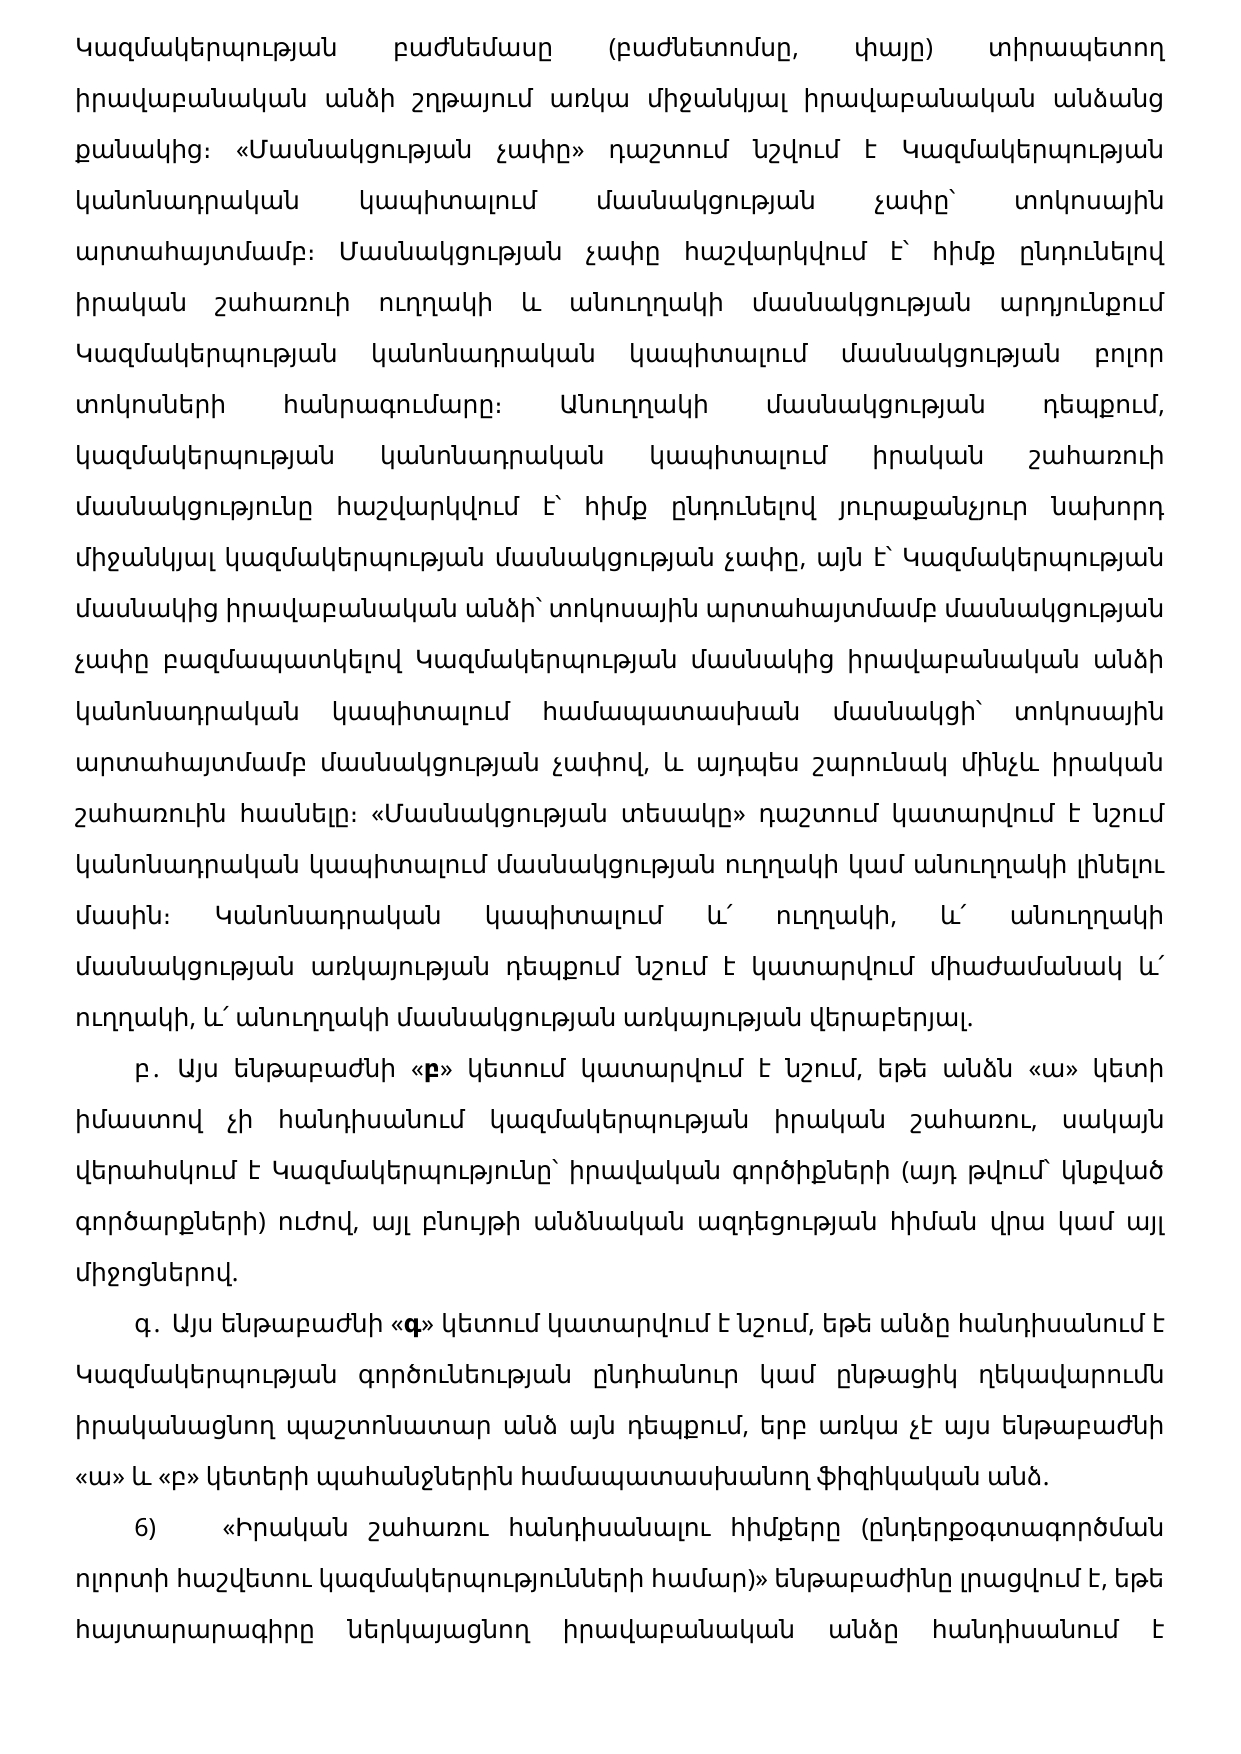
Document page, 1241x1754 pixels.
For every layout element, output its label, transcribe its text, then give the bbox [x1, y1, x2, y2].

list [75, 1510, 1165, 1646]
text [75, 29, 1165, 1033]
text գ․ Այս ենթաբաժնի «գ» կետում կատարվում է նշում, եթե անձը հանդիսանում է Կազմակերպության գործունեության ընդհանուր կամ ընթացիկ ղեկավարումն իրականացնող պաշտոնատար անձ այն դեպքում, երբ առկա չէ այս ենթաբաժնի «ա» և «բ» կետերի պահանջներին համապատասխանող ֆիզիկական անձ. [75, 1306, 1165, 1493]
text բ․ Այս ենթաբաժնի «բ» կետում կատարվում է նշում, եթե անձն «ա» կետի իմաստով չի հանդիսանում կազմակերպության իրական շահառու, սակայն վերահսկում է Կազմակերպությունը՝ իրավական գործիքների (այդ թվում՝ կնքված գործարքների) ուժով, այլ բնույթի անձնական ազդեցության հիման վրա կամ այլ միջոցներով. [75, 1050, 1165, 1289]
